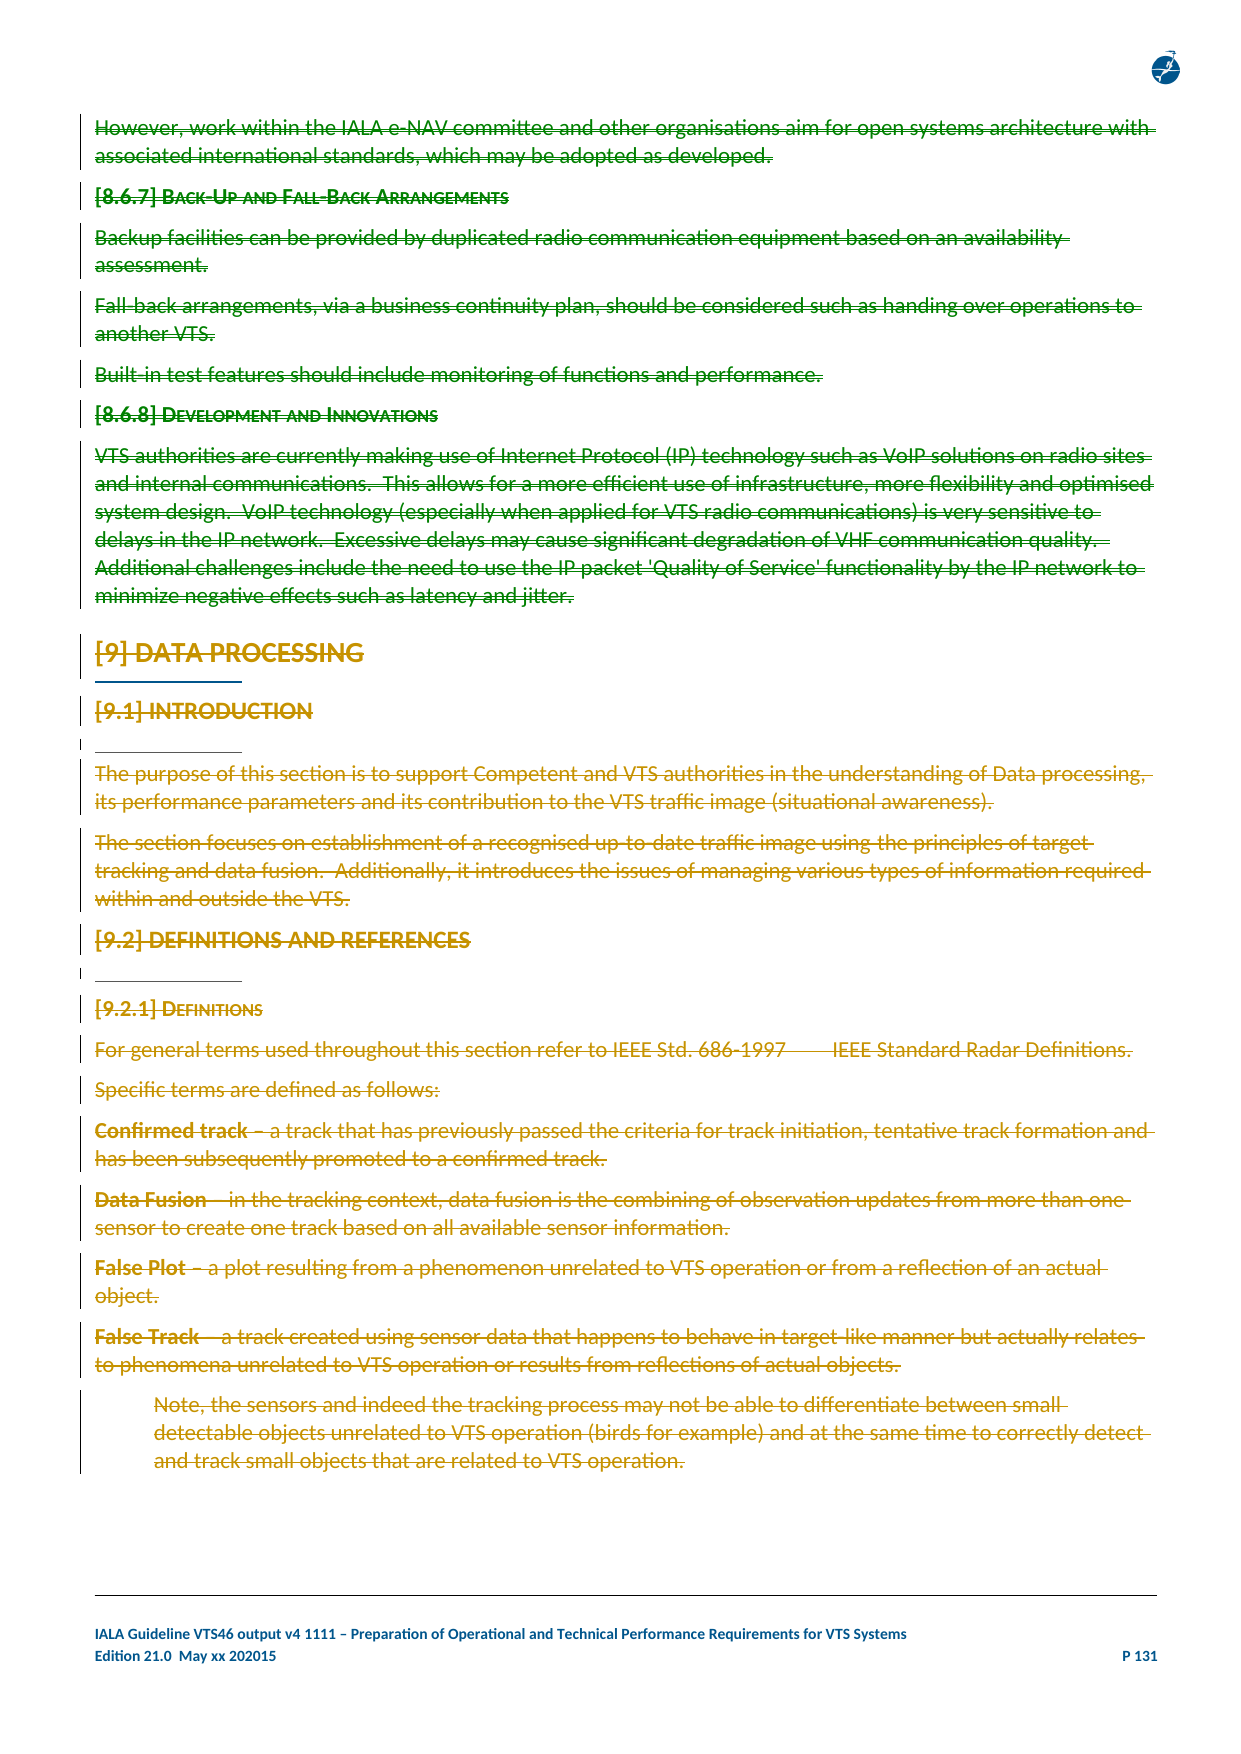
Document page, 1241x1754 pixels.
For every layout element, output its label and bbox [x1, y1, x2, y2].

picture [1120, 0, 1239, 119]
